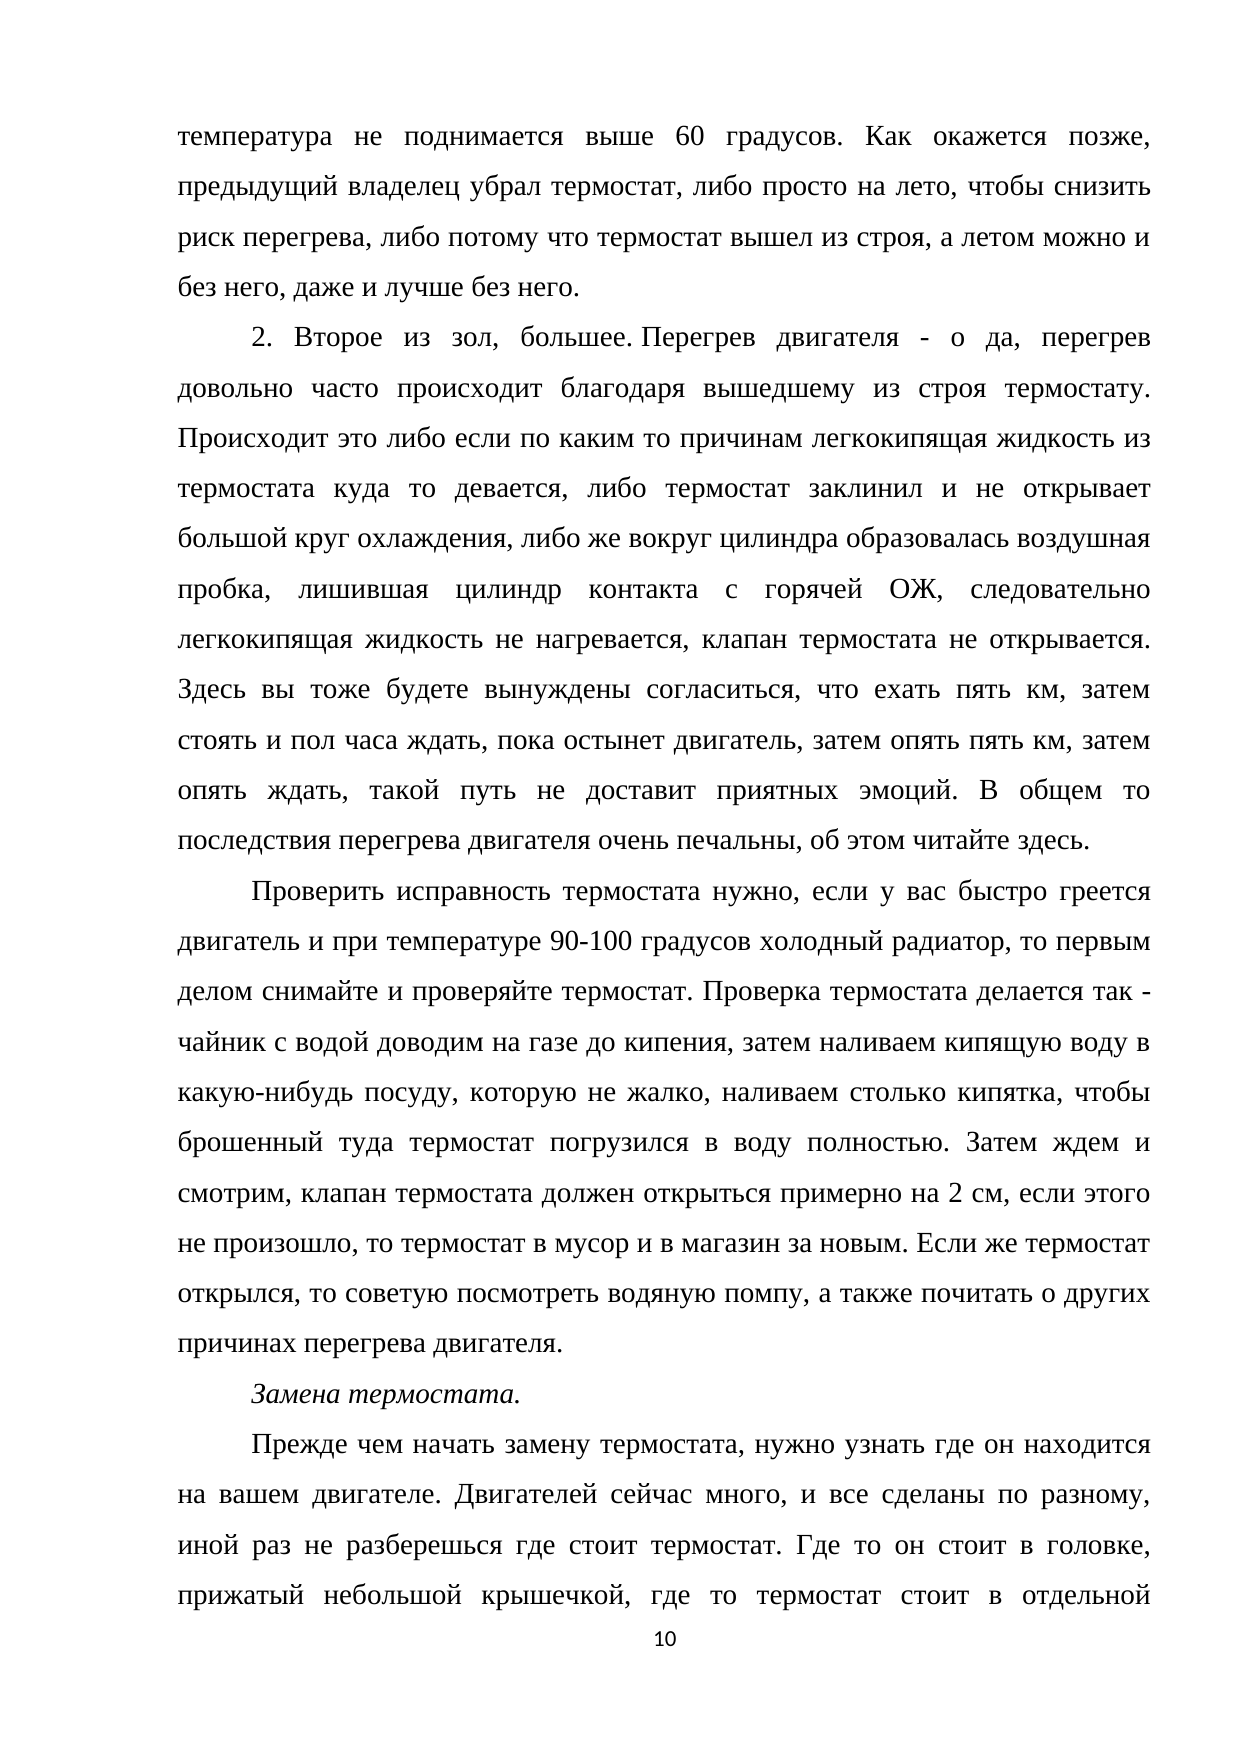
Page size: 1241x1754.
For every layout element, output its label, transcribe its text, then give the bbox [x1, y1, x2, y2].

text Проверить исправность термостата нужно, если у вас быстро греется двигатель и при температуре 90-100 градусов холодный радиатор, то первым делом снимайте и проверяйте термостат. Проверка термостата делается так - чайник с водой доводим на газе до кипения, затем наливаем кипящую воду в какую-нибудь посуду, которую не жалко, наливаем столько кипятка, чтобы брошенный туда термостат погрузился в воду полностью. Затем ждем и смотрим, клапан термостата должен открыться примерно на 2 см, если этого не произошло, то термостат в мусор и в магазин за новым. Если же термостат открылся, то советую посмотреть водяную помпу, а также почитать о других причинах перегрева двигателя. [177, 873, 1152, 1359]
text Замена термостата. [177, 1376, 1152, 1409]
text 2. Второе из зол, большее. Перегрев двигателя - о да, перегрев довольно часто происходит благодаря вышедшему из строя термостату. Происходит это либо если по каким то причинам легкокипящая жидкость из термостата куда то девается, либо термостат заклинил и не открывает большой круг охлаждения, либо же вокруг цилиндра образовалась воздушная пробка, лишившая цилиндр контакта с горячей ОЖ, следовательно легкокипящая жидкость не нагревается, клапан термостата не открывается. Здесь вы тоже будете вынуждены согласиться, что ехать пять км, затем стоять и пол часа ждать, пока остынет двигатель, затем опять пять км, затем опять ждать, такой путь не доставит приятных эмоций. В общем то последствия перегрева двигателя очень печальны, об этом читайте здесь. [177, 319, 1152, 856]
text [177, 1426, 1152, 1611]
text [177, 118, 1152, 303]
